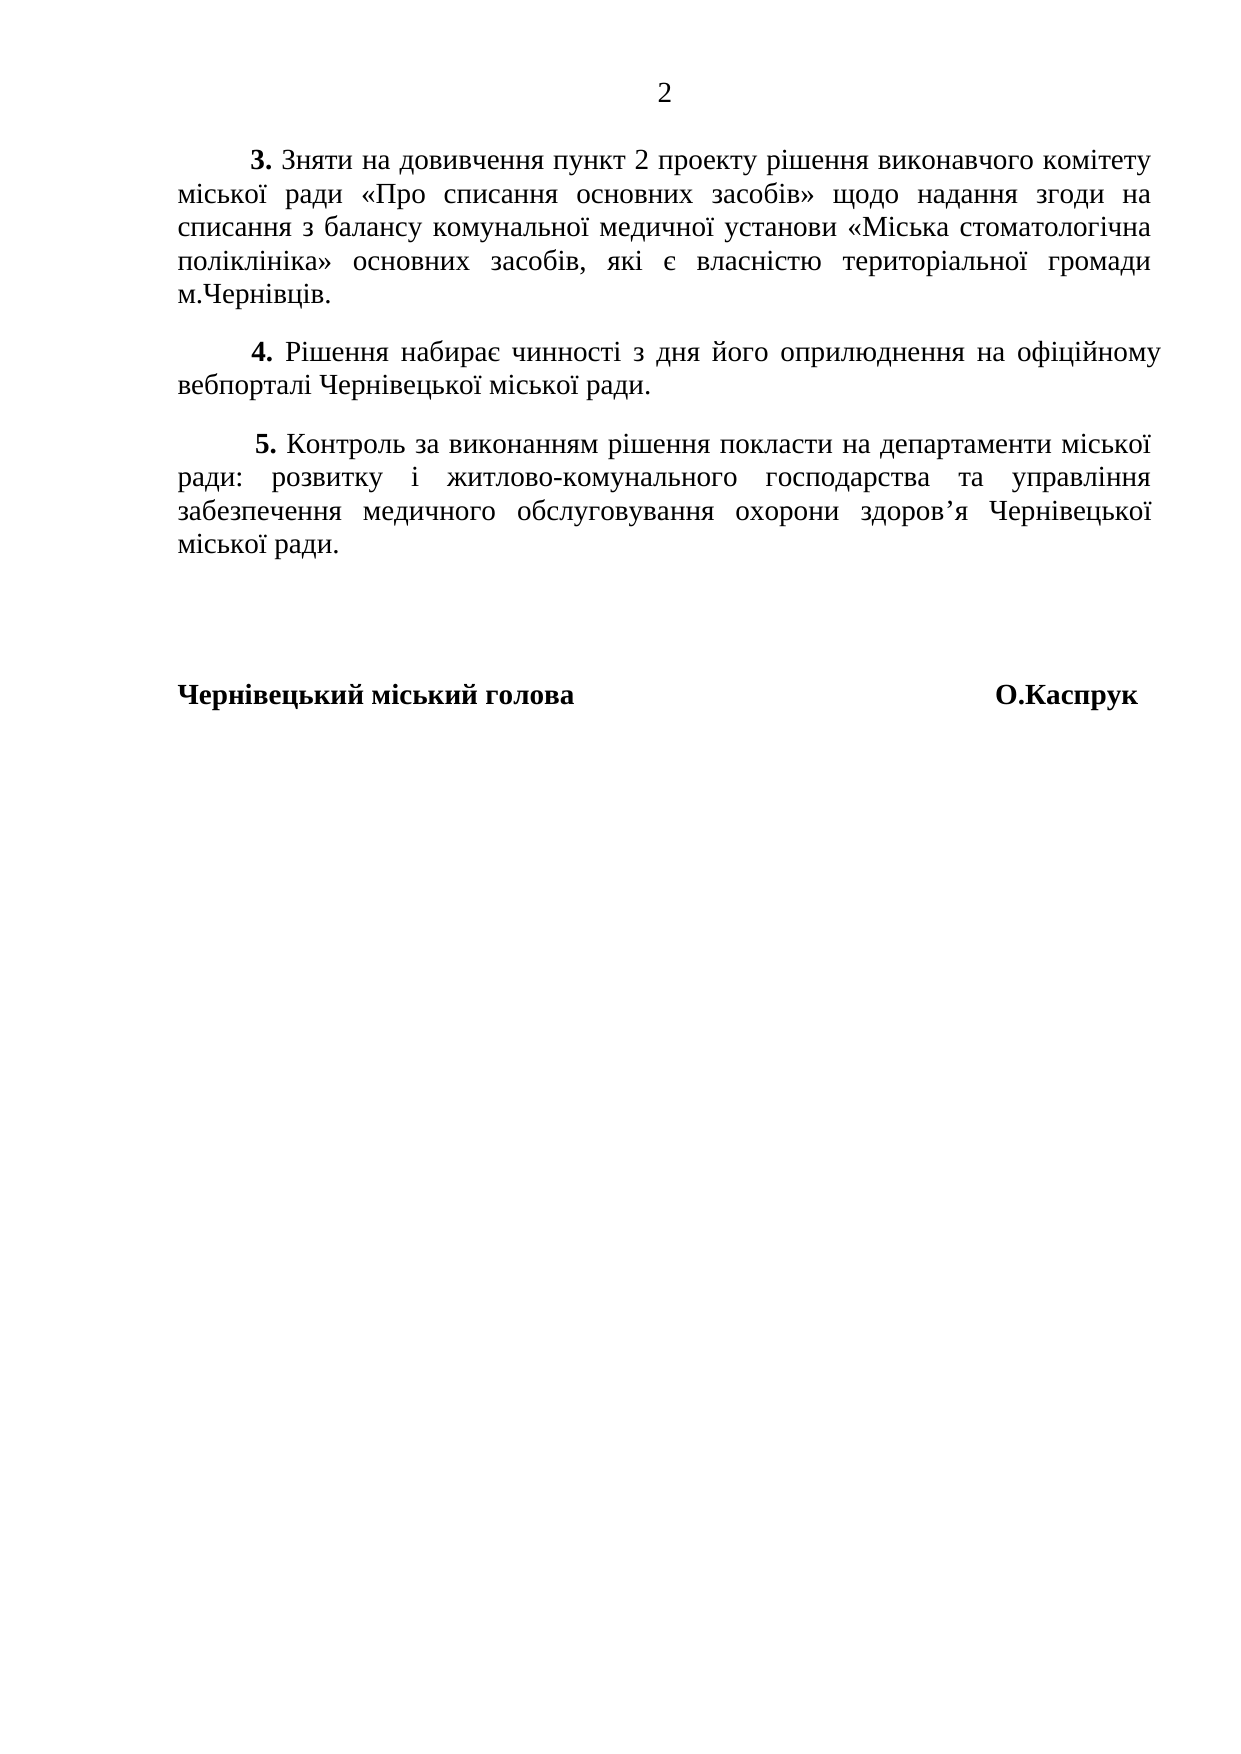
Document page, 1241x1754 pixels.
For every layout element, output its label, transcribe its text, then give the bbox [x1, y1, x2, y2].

text 3. Зняти на довивчення пункт 2 проекту рішення виконавчого комітету міської ради «Про списання основних засобів» щодо надання згоди на списання з балансу комунальної медичної установи «Міська стоматологічна поліклініка» основних засобів, які є власністю територіальної громади м.Чернівців. [177, 108, 1152, 310]
text 4. Рішення набирає чинності з дня його оприлюднення на офіційному вебпорталі Чернівецької міської ради. [177, 334, 1162, 401]
text Чернівецький міський голова О.Каспрук [177, 677, 1161, 711]
text 5. Контроль за виконанням рішення покласти на департаменти міської ради: розвитку і житлово-комунального господарства та управління забезпечення медичного обслуговування охорони здоров’я Чернівецької міської ради. [177, 426, 1152, 560]
